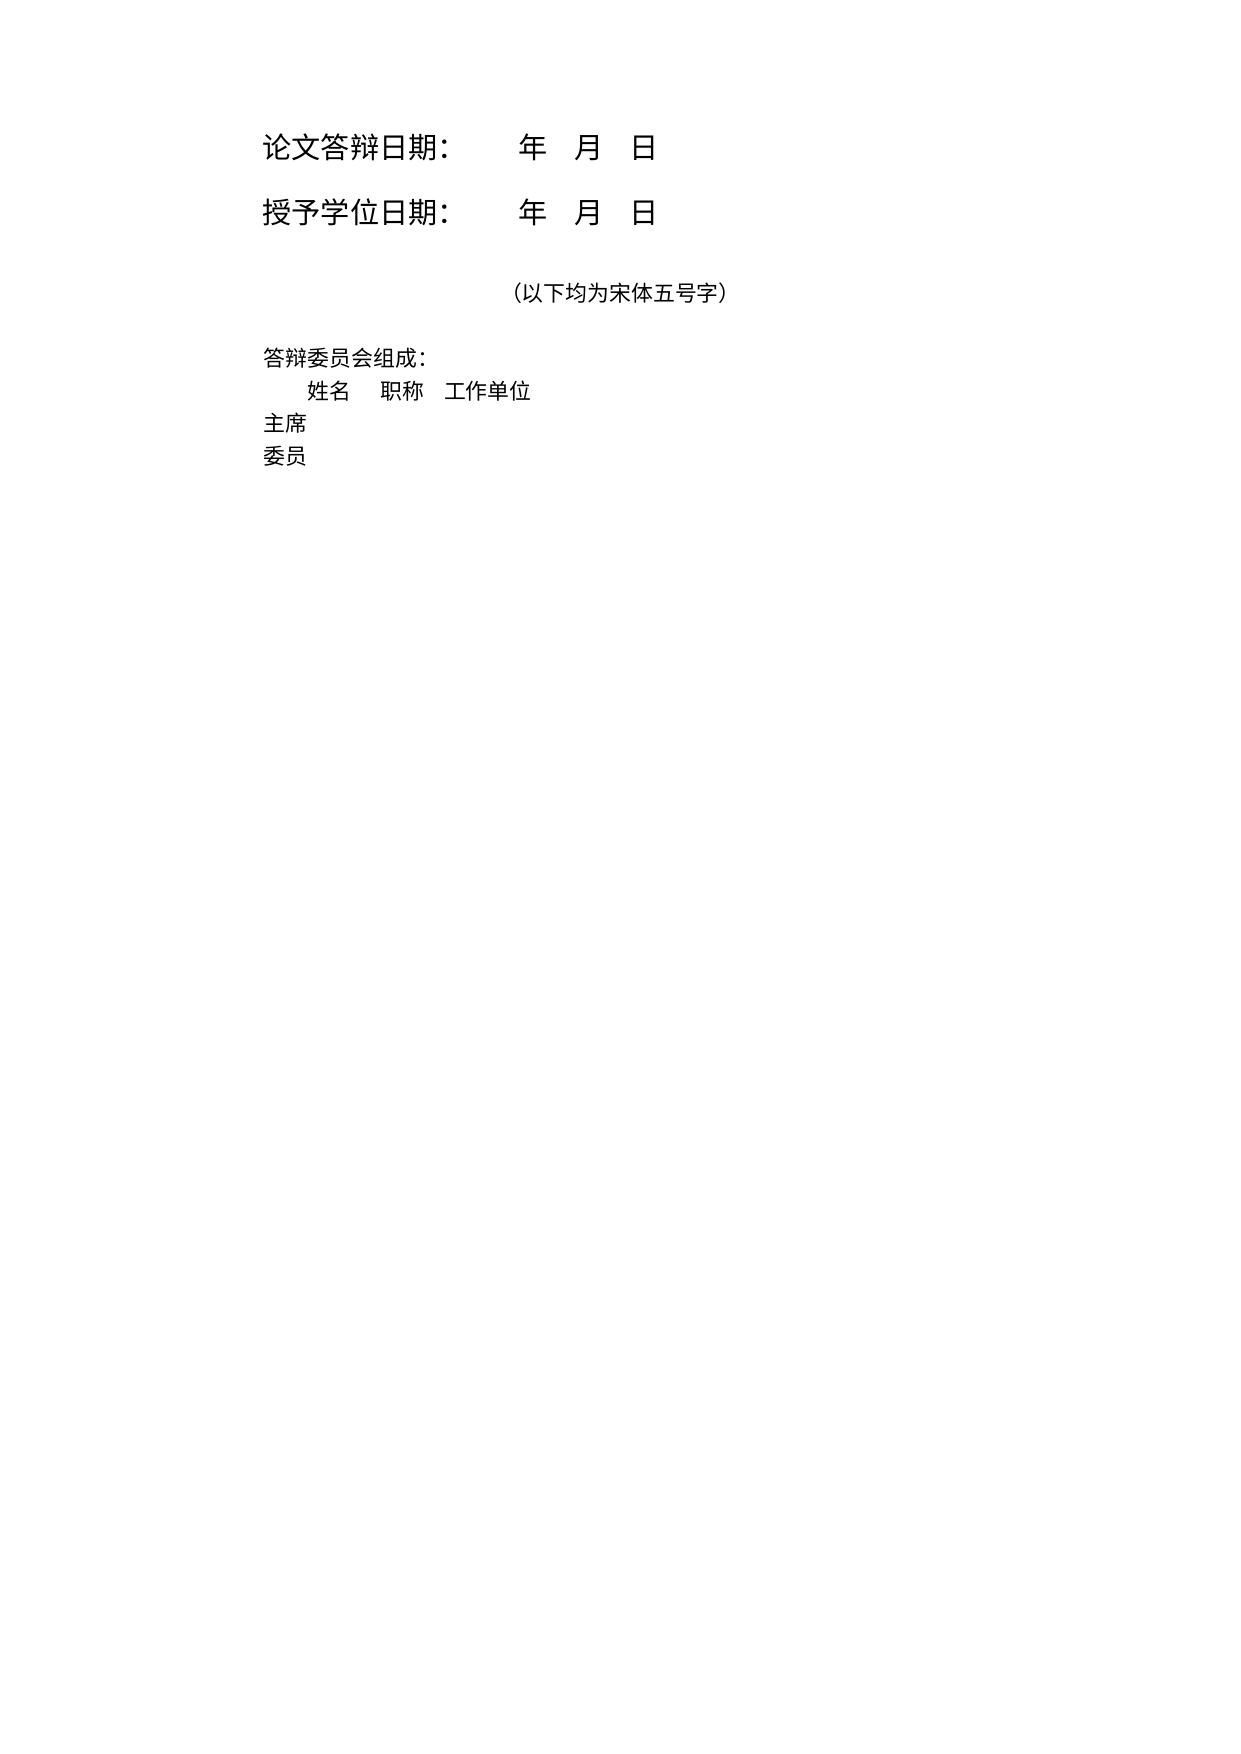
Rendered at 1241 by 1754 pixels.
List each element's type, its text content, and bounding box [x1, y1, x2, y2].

text 论文答辩日期： 年 月 日 [187, 113, 1053, 178]
text 授予学位日期： 年 月 日 [187, 178, 1053, 243]
text （以下均为宋体五号字） [187, 276, 1053, 308]
text 姓名 职称 工作单位 [187, 373, 1053, 406]
text 委员 [187, 438, 1053, 471]
text 主席 [187, 406, 1053, 438]
text 答辩委员会组成： [187, 341, 1053, 373]
